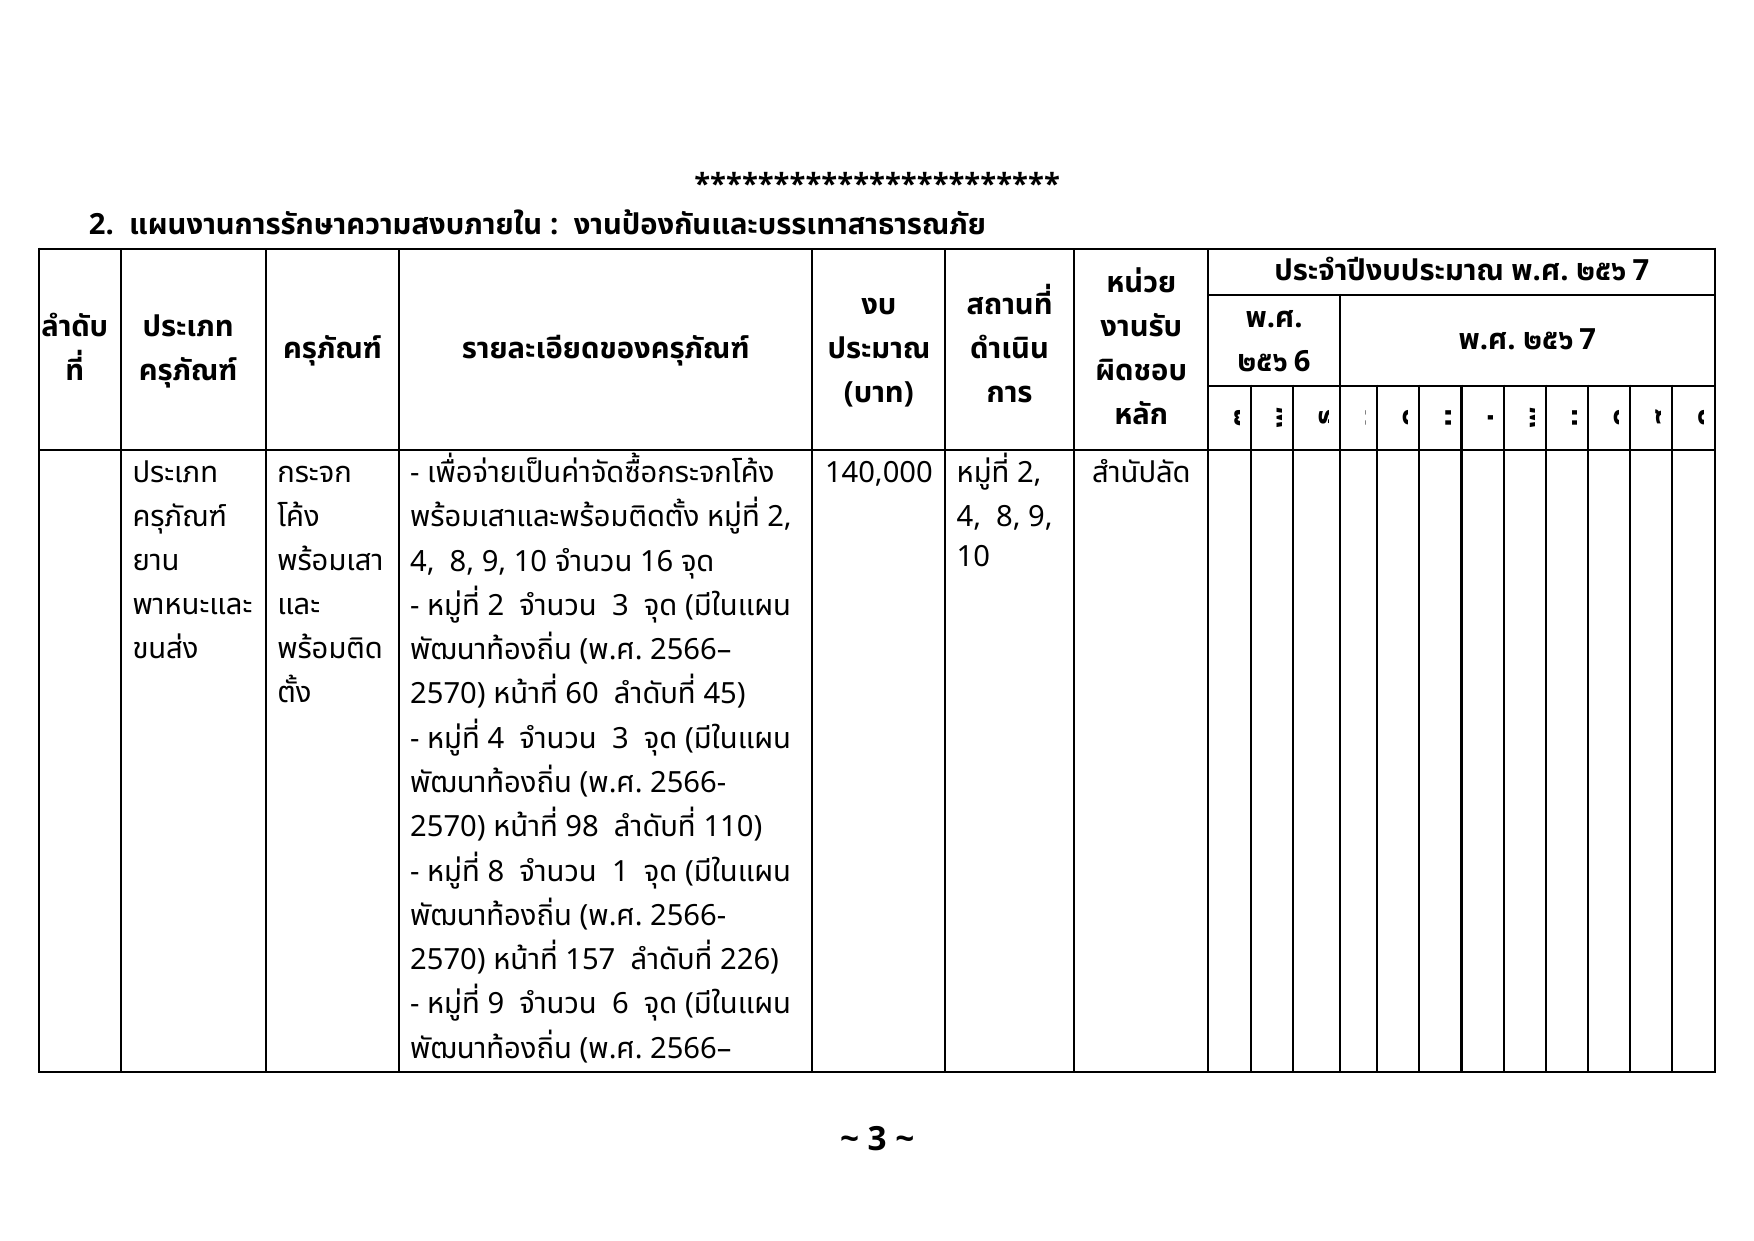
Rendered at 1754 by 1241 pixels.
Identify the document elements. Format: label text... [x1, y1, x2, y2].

table_cell [1673, 451, 1714, 1071]
table_cell [1341, 451, 1376, 1071]
table_cell [1463, 451, 1503, 1071]
table_cell [1589, 451, 1629, 1071]
table_cell พ.ศ. ๒๕๖6 [1209, 296, 1339, 384]
table_cell [1420, 451, 1460, 1071]
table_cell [400, 451, 811, 1071]
table_cell พ.ศ. ๒๕๖7 [1341, 296, 1714, 384]
table_cell [1252, 451, 1292, 1071]
table_cell เม.ย. [1463, 387, 1503, 449]
text *********************** [89, 163, 1665, 203]
table_cell มิ.ย. [1547, 387, 1587, 449]
table_cell 140,000 [813, 451, 944, 1071]
table_cell ก.พ. [1378, 387, 1418, 449]
table_cell มี.ค. [1420, 387, 1460, 449]
table_header สถานที่ ดำเนินการ [946, 250, 1073, 449]
table_cell ต.ค. [1209, 387, 1250, 449]
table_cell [946, 451, 1073, 1071]
table_cell พ.ย. [1252, 387, 1292, 449]
table_header รายละเอียดของครุภัณฑ์ [400, 250, 811, 449]
table_header ครุภัณฑ์ [267, 250, 398, 449]
table_cell [1631, 451, 1671, 1071]
table_header ลำดับที่ [40, 250, 120, 449]
table_header ประจำปีงบประมาณ พ.ศ. ๒๕๖7 [1209, 250, 1714, 294]
text 2. แผนงานการรักษาความสงบภายใน : งานป้องกันและบรรเทาสาธารณภัย [89, 203, 1665, 247]
table_header งบประมาณ (บาท) [813, 250, 944, 449]
table_cell ส.ค. [1631, 387, 1671, 449]
table_cell ก.ค. [1589, 387, 1629, 449]
table_cell [40, 451, 120, 1071]
table_cell [1209, 451, 1250, 1071]
table_cell [1294, 451, 1339, 1071]
table_header หน่วยงานรับผิดชอบหลัก [1075, 250, 1207, 449]
table_header ประเภทครุภัณฑ์ [122, 250, 265, 449]
table_cell [1547, 451, 1587, 1071]
table_cell สำนัปลัด [1075, 451, 1207, 1071]
table_cell ม.ค. [1341, 387, 1376, 449]
table_cell พ.ค. [1505, 387, 1545, 449]
table_cell ธ.ค. [1294, 387, 1339, 449]
table_cell [1505, 451, 1545, 1071]
table_cell ก.ย. [1673, 387, 1714, 449]
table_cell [122, 451, 265, 1071]
table_cell [1378, 451, 1418, 1071]
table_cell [267, 451, 398, 1071]
